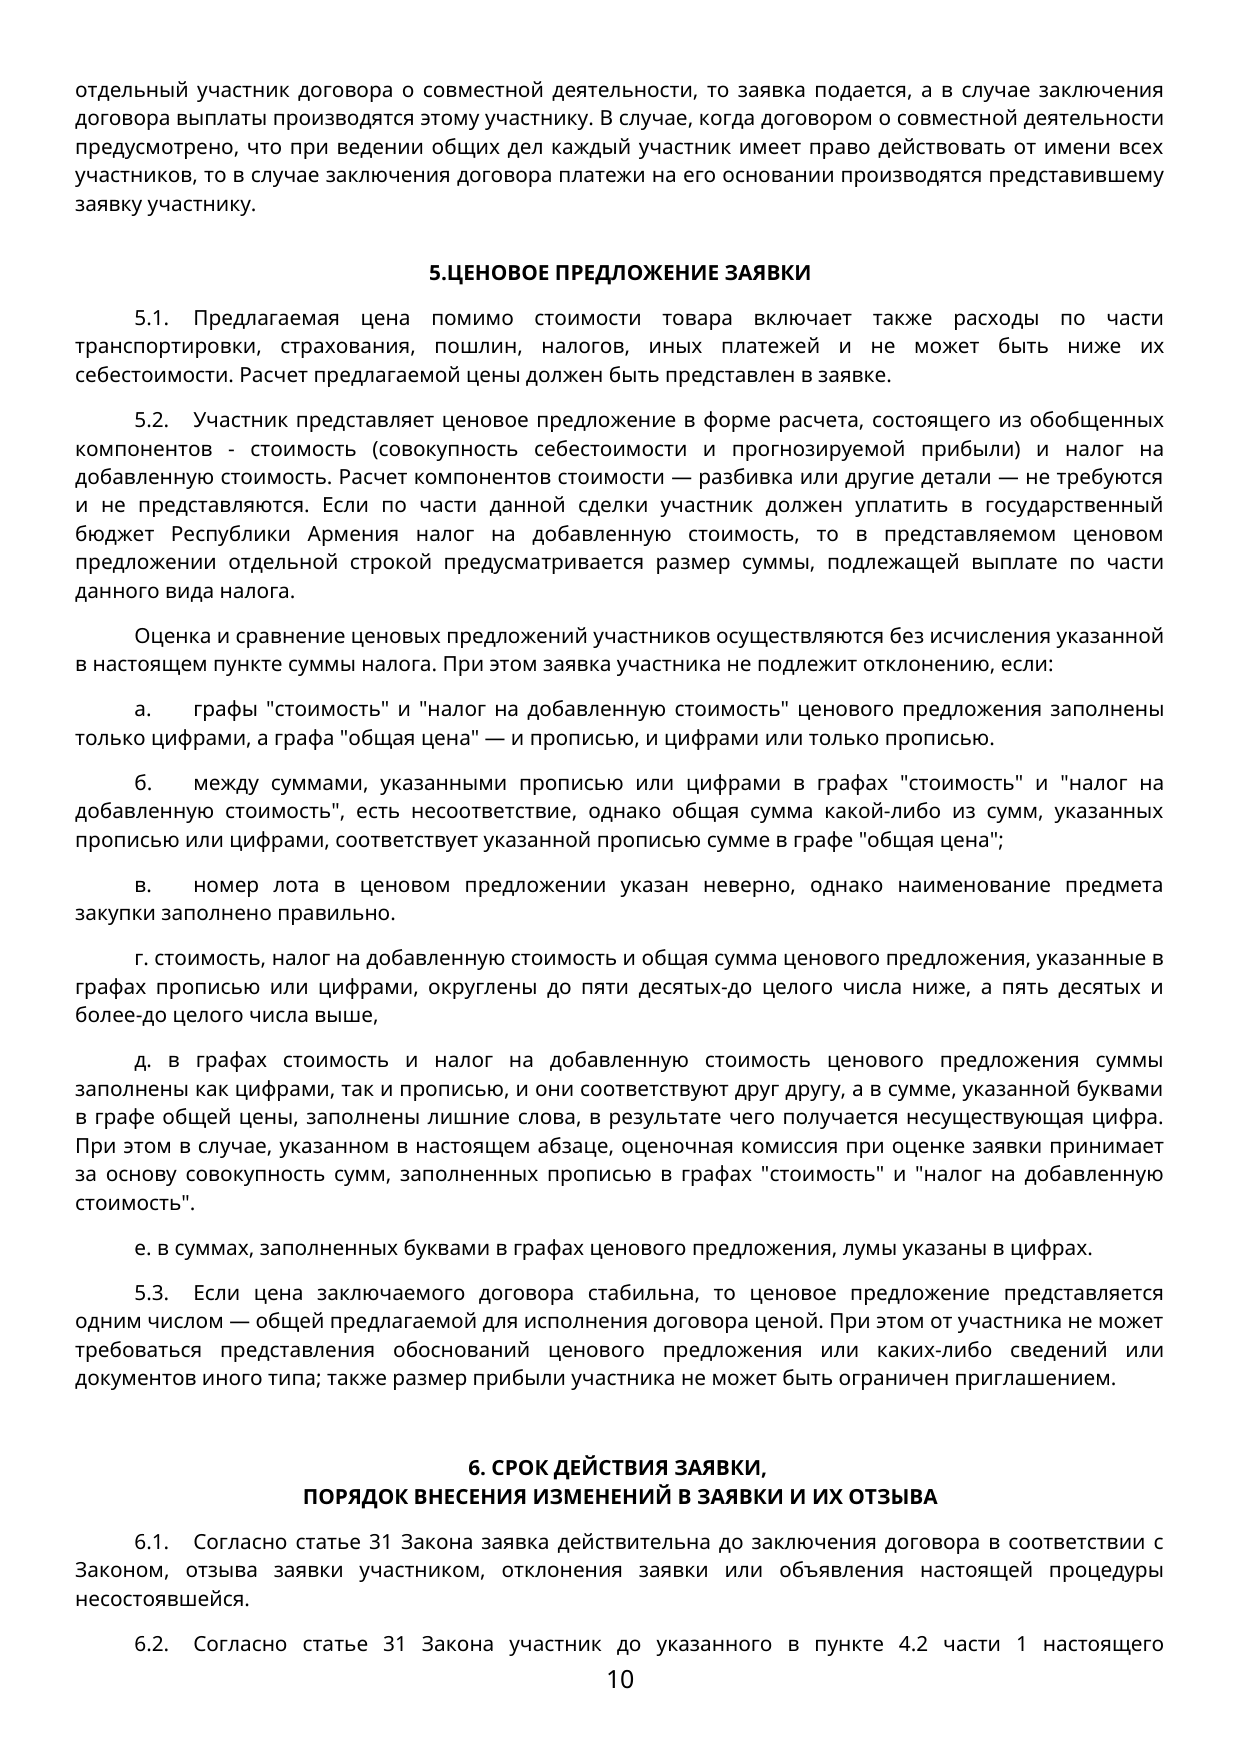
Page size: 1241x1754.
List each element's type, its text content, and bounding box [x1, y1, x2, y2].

text 5.2. Участник представляет ценовое предложение в форме расчета, состоящего из обобщенных компонентов - стоимость (совокупность себестоимости и прогнозируемой прибыли) и налог на добавленную стоимость. Расчет компонентов стоимости — разбивка или другие детали — не требуются и не представляются. Если по части данной сделки участник должен уплатить в государственный бюджет Республики Армения налог на добавленную стоимость, то в представляемом ценовом предложении отдельной строкой предусматривается размер суммы, подлежащей выплате по части данного вида налога. [75, 405, 1165, 604]
text 6. СРОК ДЕЙСТВИЯ ЗАЯВКИ, ПОРЯДОК ВНЕСЕНИЯ ИЗМЕНЕНИЙ В ЗАЯВКИ И ИХ ОТЗЫВА [134, 1453, 1106, 1510]
text б. между суммами, указанными прописью или цифрами в графах "стоимость" и "налог на добавленную стоимость", есть несоответствие, однако общая сумма какой-либо из сумм, указанных прописью или цифрами, соответствует указанной прописью сумме в графе "общая цена"; [75, 768, 1165, 853]
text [75, 75, 1165, 217]
text а. графы "стоимость" и "налог на добавленную стоимость" ценового предложения заполнены только цифрами, а графа "общая цена" — и прописью, и цифрами или только прописью. [75, 694, 1165, 751]
text г. стоимость, налог на добавленную стоимость и общая сумма ценового предложения, указанные в графах прописью или цифрами, округлены до пяти десятых-до целого числа ниже, а пять десятых и более-до целого числа выше, [75, 943, 1165, 1029]
text 5.1. Предлагаемая цена помимо стоимости товара включает также расходы по части транспортировки, страхования, пошлин, налогов, иных платежей и не может быть ниже их себестоимости. Расчет предлагаемой цены должен быть представлен в заявке. [75, 303, 1165, 388]
text 5.3. Если цена заключаемого договора стабильна, то ценовое предложение представляется одним числом — общей предлагаемой для исполнения договора ценой. При этом от участника не может требоваться представления обоснований ценового предложения или каких-либо сведений или документов иного типа; также размер прибыли участника не может быть ограничен приглашением. [75, 1278, 1165, 1392]
text е. в суммах, заполненных буквами в графах ценового предложения, лумы указаны в цифрах. [75, 1233, 1165, 1261]
text 6.1. Согласно статье 31 Закона заявка действительна до заключения договора в соответствии с Законом, отзыва заявки участником, отклонения заявки или объявления настоящей процедуры несостоявшейся. [75, 1527, 1165, 1612]
text 5.ЦЕНОВОЕ ПРЕДЛОЖЕНИЕ ЗАЯВКИ [75, 258, 1165, 287]
text в. номер лота в ценовом предложении указан неверно, однако наименование предмета закупки заполнено правильно. [75, 870, 1165, 927]
text д. в графах стоимость и налог на добавленную стоимость ценового предложения суммы заполнены как цифрами, так и прописью, и они соответствуют друг другу, а в сумме, указанной буквами в графе общей цены, заполнены лишние слова, в результате чего получается несуществующая цифра. При этом в случае, указанном в настоящем абзаце, оценочная комиссия при оценке заявки принимает за основу совокупность сумм, заполненных прописью в графах "стоимость" и "налог на добавленную стоимость". [75, 1046, 1165, 1216]
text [75, 1629, 1165, 1657]
text Оценка и сравнение ценовых предложений участников осуществляются без исчисления указанной в настоящем пункте суммы налога. При этом заявка участника не подлежит отклонению, если: [75, 621, 1165, 678]
